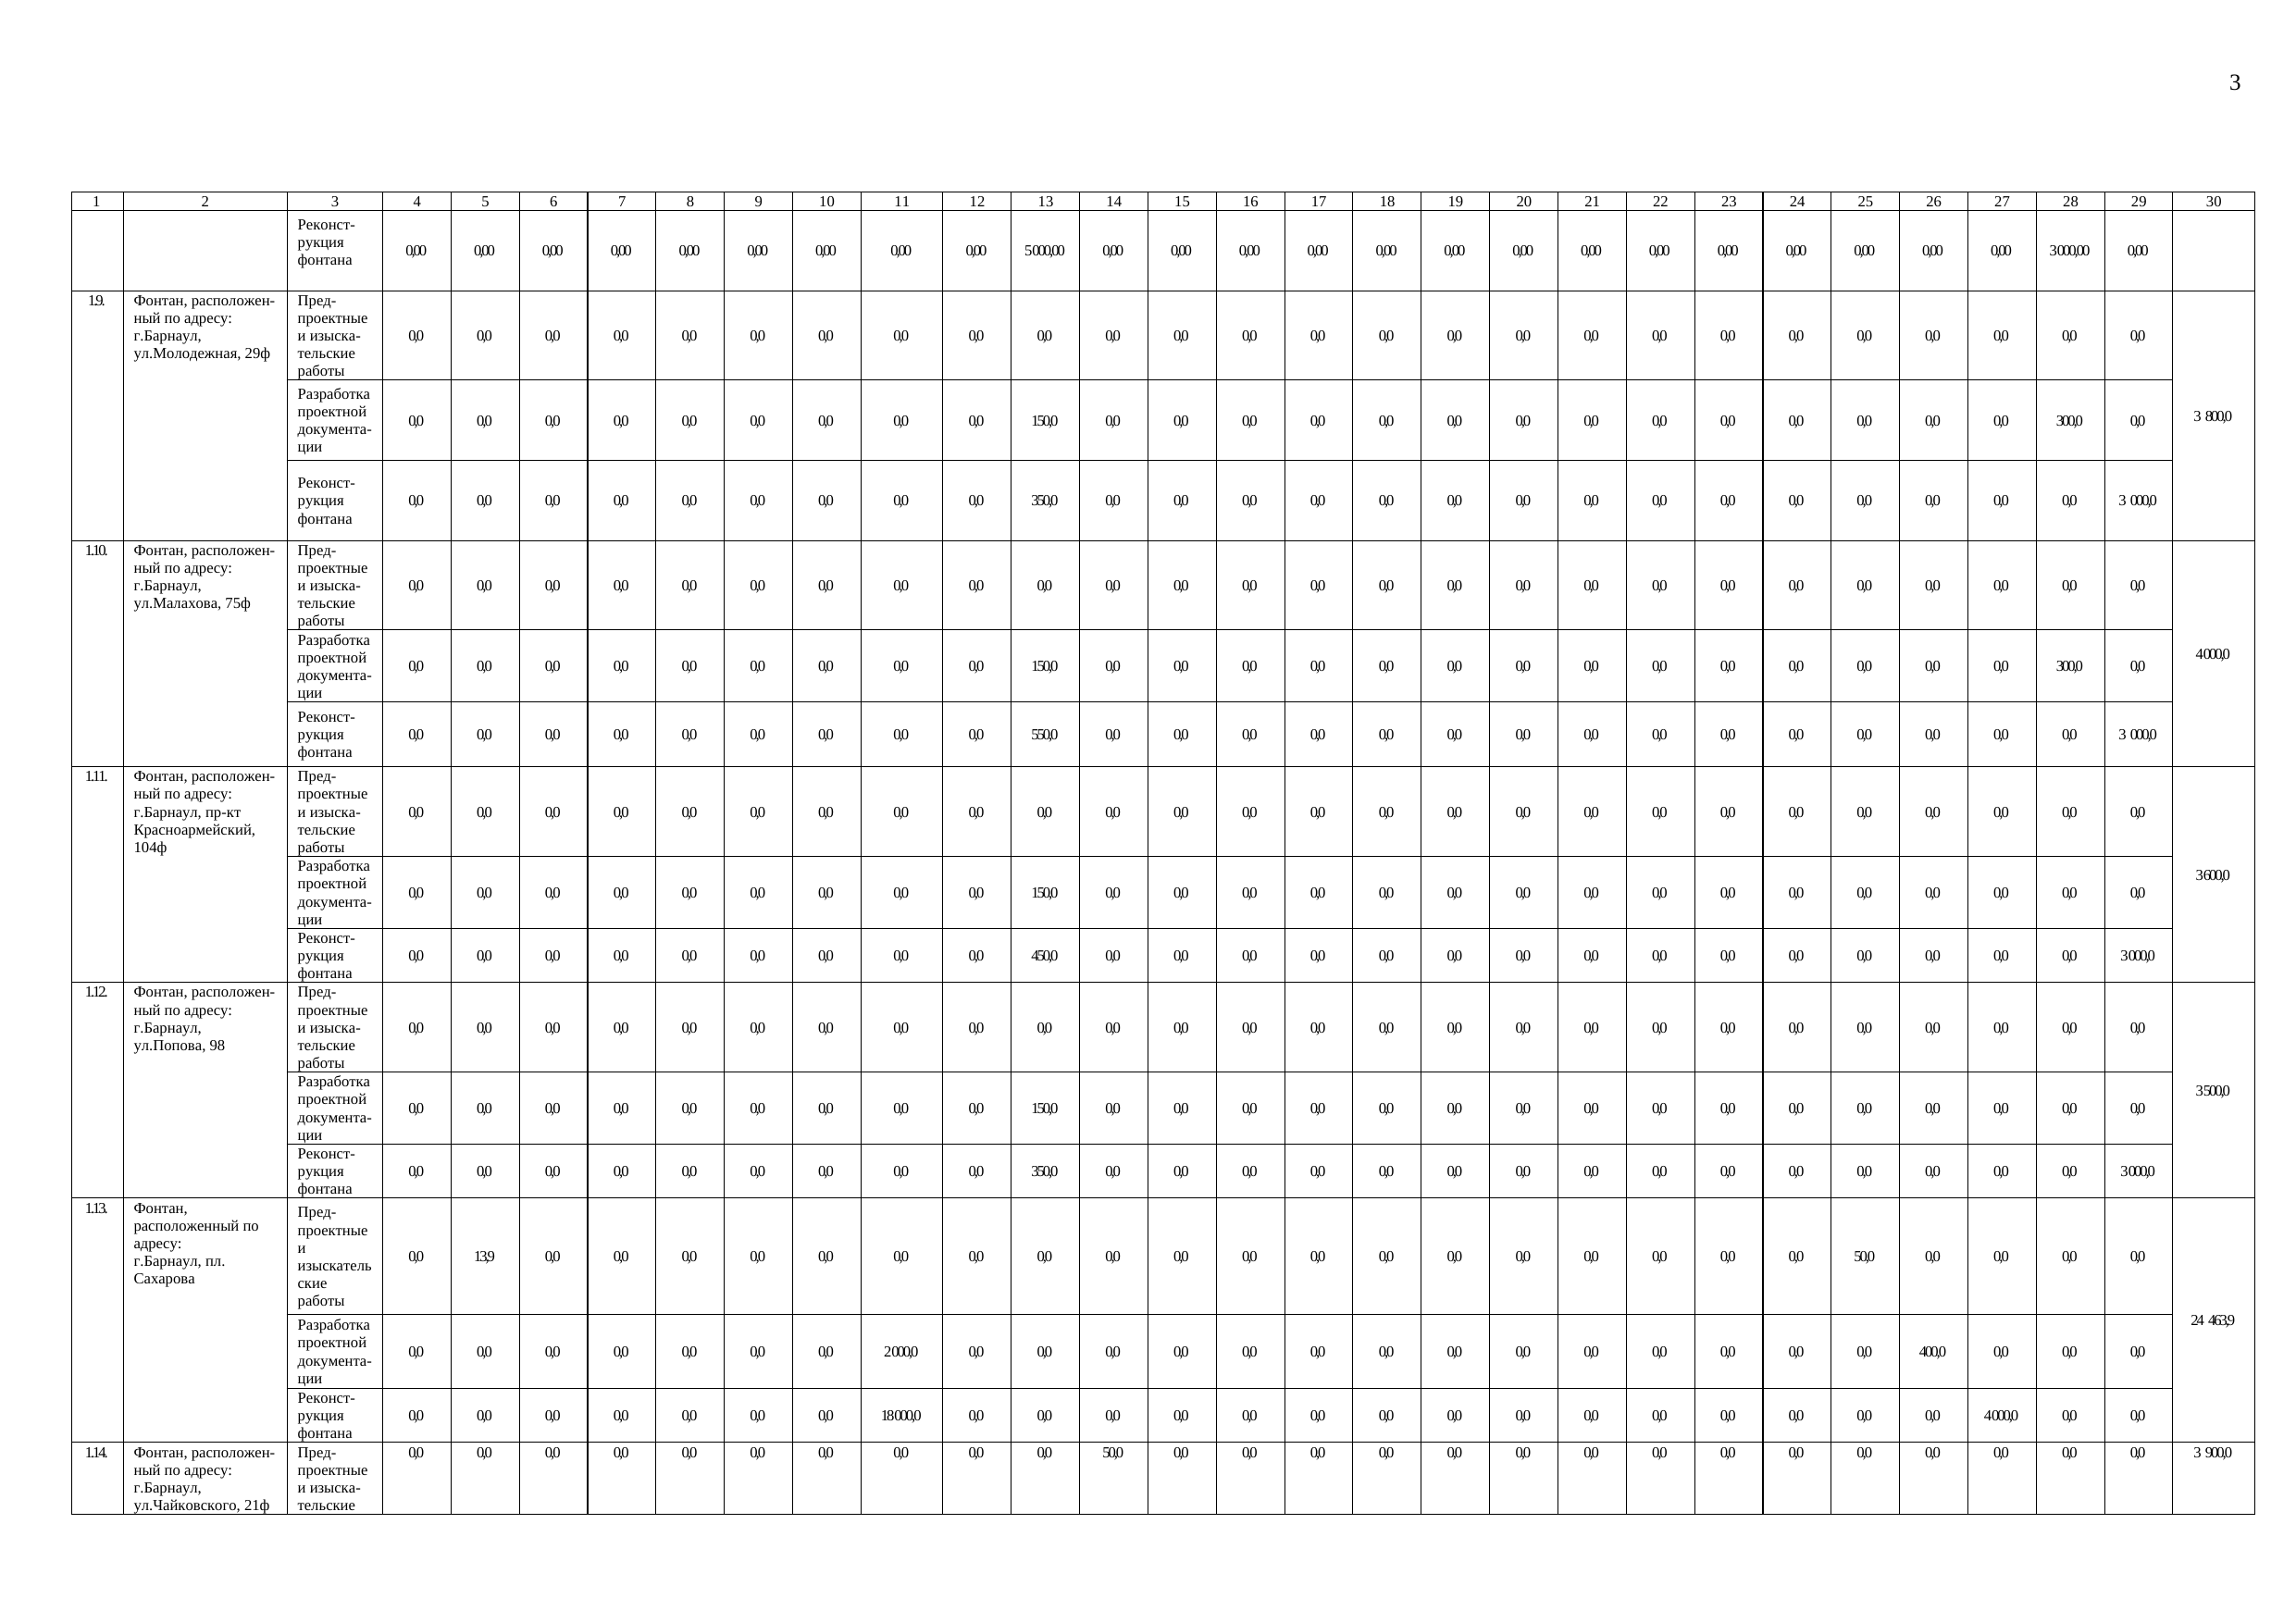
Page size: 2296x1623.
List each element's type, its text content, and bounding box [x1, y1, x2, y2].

table_cell 0,0 [1080, 702, 1148, 766]
table_cell 0,0 [1627, 1198, 1694, 1314]
table_cell 0,0 [1490, 630, 1558, 701]
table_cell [124, 1443, 287, 1514]
table_cell 0,0 [1217, 380, 1285, 460]
table_cell 0,0 [1900, 541, 1967, 629]
table_cell 3 000,0 [2105, 461, 2172, 539]
table_cell 0,0 [943, 1072, 1011, 1144]
table_cell 0,0 [520, 1315, 587, 1388]
table_cell 0,0 [1148, 1072, 1216, 1144]
table_header 1 [72, 192, 123, 210]
table_cell 0,0 [1558, 857, 1626, 928]
table_cell 2 000,0 [862, 1315, 942, 1388]
table_cell 0,0 [1217, 541, 1285, 629]
table_cell 450,0 [1011, 929, 1079, 982]
table_cell 0,0 [2037, 291, 2104, 379]
table_cell 0,0 [1558, 1072, 1626, 1144]
table_cell 0,0 [589, 380, 655, 460]
table_cell 0,0 [1968, 461, 2036, 539]
table_cell 0,0 [2037, 929, 2104, 982]
table_cell 0,0 [1011, 1315, 1079, 1388]
table_cell 0,0 [943, 1389, 1011, 1442]
table_cell Пред-проектные и изыска-тельские работы [288, 983, 382, 1072]
table_cell Пред-проектные и изыска-тельские работы [288, 291, 382, 379]
table_cell 0,0 [1148, 630, 1216, 701]
table_cell 3 600,0 [2173, 767, 2254, 982]
table_cell 0,0 [1080, 1072, 1148, 1144]
table_cell 0,0 [520, 983, 587, 1072]
table_header 14 [1080, 192, 1148, 210]
table_cell 0,0 [1285, 291, 1352, 379]
table_cell 0,0 [1764, 461, 1831, 539]
table_cell 0,0 [1968, 983, 2036, 1072]
table_cell 0,0 [520, 461, 587, 539]
table_cell 350,0 [1011, 1145, 1079, 1197]
table_cell 0,0 [943, 983, 1011, 1072]
table_cell 0,0 [1558, 767, 1626, 856]
table_cell 0,0 [725, 1145, 792, 1197]
table_cell 0,0 [1968, 291, 2036, 379]
table_cell 0,0 [1353, 857, 1421, 928]
table_cell 0,00 [1421, 211, 1489, 290]
table_cell 0,0 [2037, 702, 2104, 766]
table_cell 0,0 [1421, 1389, 1489, 1442]
table_cell 0,0 [793, 541, 861, 629]
table_cell 0,0 [1900, 291, 1967, 379]
table_cell 0,0 [1764, 1315, 1831, 1388]
table_cell 0,0 [1353, 1145, 1421, 1197]
table_cell 0,0 [1900, 1072, 1967, 1144]
table_cell 0,0 [1558, 291, 1626, 379]
table_cell 0,0 [1148, 461, 1216, 539]
table_cell 0,0 [1353, 380, 1421, 460]
table_cell 0,0 [1627, 1072, 1694, 1144]
table_cell 0,0 [1627, 767, 1694, 856]
table_cell 0,0 [1968, 630, 2036, 701]
table_cell 0,0 [1627, 1145, 1694, 1197]
table_cell 0,0 [383, 1072, 451, 1144]
table_cell 0,0 [1080, 767, 1148, 856]
table_cell 0,0 [1695, 1315, 1762, 1388]
table_cell 0,0 [1148, 702, 1216, 766]
table_cell 4 000,0 [2173, 541, 2254, 766]
table_cell 0,0 [1490, 461, 1558, 539]
table_cell 400,0 [1900, 1315, 1967, 1388]
table_cell 0,0 [520, 1072, 587, 1144]
table_cell 0,0 [452, 541, 519, 629]
table_cell 0,0 [793, 983, 861, 1072]
table_cell 0,0 [656, 461, 724, 539]
table_cell 0,0 [1421, 1198, 1489, 1314]
table_cell Разработка проектной документа- ции [288, 630, 382, 701]
table_header 3 [288, 192, 382, 210]
table_cell 0,0 [1831, 1145, 1899, 1197]
table_cell 0,0 [1148, 857, 1216, 928]
table_cell 0,0 [1900, 983, 1967, 1072]
table_cell 0,0 [1695, 857, 1762, 928]
table_cell 0,0 [1285, 461, 1352, 539]
table_header 5 [452, 192, 519, 210]
table_cell 0,0 [1080, 1315, 1148, 1388]
table_cell 0,0 [1421, 1443, 1489, 1514]
table_cell 0,0 [452, 1389, 519, 1442]
table_cell 24 463,9 [2173, 1198, 2254, 1442]
table_cell 0,0 [452, 767, 519, 856]
table_cell 0,0 [1831, 630, 1899, 701]
table_cell 0,0 [383, 857, 451, 928]
table_cell 0,0 [1900, 461, 1967, 539]
table_cell 0,0 [2037, 541, 2104, 629]
table_cell 3 500,0 [2173, 983, 2254, 1197]
table_cell 300,0 [2037, 380, 2104, 460]
table_cell 0,0 [589, 1389, 655, 1442]
table_cell 0,00 [1900, 211, 1967, 290]
table_cell 0,0 [862, 1198, 942, 1314]
table_cell 0,0 [725, 929, 792, 982]
table_cell 0,0 [1764, 1198, 1831, 1314]
table_cell 0,0 [1421, 380, 1489, 460]
table_cell 0,0 [1831, 767, 1899, 856]
table_cell 0,0 [1353, 461, 1421, 539]
table_cell 0,0 [1764, 1389, 1831, 1442]
table_cell 0,0 [1217, 1443, 1285, 1514]
table_cell 0,00 [1627, 211, 1694, 290]
table_cell 0,0 [1695, 630, 1762, 701]
table_cell 3 900,0 [2173, 1443, 2254, 1514]
table_cell 0,0 [1558, 1443, 1626, 1514]
table_cell 0,0 [1695, 702, 1762, 766]
table_cell Разработка проектной документа-ции [288, 380, 382, 460]
table_cell 0,0 [1627, 702, 1694, 766]
table_cell 0,0 [2105, 541, 2172, 629]
table_cell 0,0 [793, 929, 861, 982]
table_cell 50,0 [1080, 1443, 1148, 1514]
table_cell 0,0 [656, 929, 724, 982]
table_header 23 [1695, 192, 1762, 210]
table_cell 0,00 [1285, 211, 1352, 290]
table_cell 0,0 [2105, 291, 2172, 379]
table_cell 0,0 [1627, 1389, 1694, 1442]
table_cell 350,0 [1011, 461, 1079, 539]
table_cell 0,0 [862, 630, 942, 701]
table_cell 0,0 [2105, 983, 2172, 1072]
table_cell 0,0 [1285, 1315, 1352, 1388]
table_cell 0,0 [520, 929, 587, 982]
table_cell 0,0 [1421, 1072, 1489, 1144]
table_cell 0,0 [1900, 857, 1967, 928]
table_cell 550,0 [1011, 702, 1079, 766]
table_cell 0,0 [383, 630, 451, 701]
table_cell 0,0 [1285, 1389, 1352, 1442]
table_cell 0,0 [793, 630, 861, 701]
table_cell 0,0 [1217, 857, 1285, 928]
table_cell 0,00 [520, 211, 587, 290]
table_cell 0,0 [1695, 1389, 1762, 1442]
table_cell Разработка проектной документа-ции [288, 1315, 382, 1388]
table_cell 0,0 [1080, 983, 1148, 1072]
table_cell 0,0 [793, 1072, 861, 1144]
table_cell 0,0 [1558, 1315, 1626, 1388]
table_cell 0,0 [1558, 929, 1626, 982]
table_cell 1.10. [72, 541, 123, 766]
table_cell 0,0 [520, 1145, 587, 1197]
table_cell 3 000,0 [2105, 929, 2172, 982]
table_cell 0,0 [2105, 1443, 2172, 1514]
table_cell 0,0 [1968, 541, 2036, 629]
table_cell 0,0 [383, 767, 451, 856]
table_cell Реконст-рукция фонтана [288, 1389, 382, 1442]
table_cell Фонтан, расположен-ный по адресу: г.Барнаул, ул.Малахова, 75ф [124, 541, 287, 766]
table_cell 0,0 [725, 461, 792, 539]
table_header 29 [2105, 192, 2172, 210]
table_cell 0,0 [2037, 1443, 2104, 1514]
table_cell 0,0 [1217, 1389, 1285, 1442]
table_cell 0,0 [943, 630, 1011, 701]
table_cell 0,0 [1695, 541, 1762, 629]
table_cell 0,0 [862, 1443, 942, 1514]
table_cell 0,0 [1490, 1145, 1558, 1197]
table_cell Реконст-рукция фонтана [288, 702, 382, 766]
table_cell 0,0 [1490, 702, 1558, 766]
table_cell Реконст-рукция фонтана [288, 1145, 382, 1197]
table_cell 0,0 [1558, 630, 1626, 701]
table_cell 0,0 [725, 702, 792, 766]
table_cell 0,0 [1217, 630, 1285, 701]
table_cell 3 800,0 [2173, 291, 2254, 539]
table_cell 0,0 [1148, 1389, 1216, 1442]
table_cell 1.13. [72, 1198, 123, 1442]
table_cell 0,0 [1831, 1315, 1899, 1388]
table_cell 0,0 [1490, 380, 1558, 460]
table_cell 0,0 [1627, 291, 1694, 379]
table_cell 0,0 [2037, 767, 2104, 856]
table_cell Пред- проектные и изыскательские работы [288, 1198, 382, 1314]
table_cell 0,00 [383, 211, 451, 290]
table_cell 0,0 [1217, 767, 1285, 856]
table_cell 0,0 [793, 1315, 861, 1388]
table_cell 0,0 [1831, 1072, 1899, 1144]
table_cell 0,0 [589, 461, 655, 539]
table_cell 0,0 [1831, 702, 1899, 766]
table_cell 0,0 [1421, 857, 1489, 928]
table_cell 0,0 [2105, 1389, 2172, 1442]
table_cell 0,0 [862, 767, 942, 856]
table_cell 0,0 [520, 380, 587, 460]
table_cell Пред-проектные и изыска-тельские работы [288, 1443, 382, 1514]
table_cell Разработка проектной документа-ции [288, 857, 382, 928]
table_cell 0,00 [1217, 211, 1285, 290]
table_cell 0,0 [943, 1198, 1011, 1314]
table_cell 0,0 [383, 1145, 451, 1197]
table_cell 0,0 [1695, 929, 1762, 982]
table_cell 0,0 [1353, 291, 1421, 379]
table_cell 0,0 [1217, 461, 1285, 539]
table_cell 0,00 [862, 211, 942, 290]
table_cell 0,0 [1285, 380, 1352, 460]
table_cell 0,0 [520, 541, 587, 629]
table_cell 0,00 [452, 211, 519, 290]
table_cell 0,0 [452, 929, 519, 982]
table_cell 150,0 [1011, 1072, 1079, 1144]
table_cell 0,0 [725, 1072, 792, 1144]
table_cell 1.9. [72, 291, 123, 539]
table_header 20 [1490, 192, 1558, 210]
table_cell Реконст-рукция фонтана [288, 461, 382, 539]
table_cell 0,0 [1353, 1315, 1421, 1388]
table_cell 0,0 [2105, 767, 2172, 856]
table_cell 0,0 [452, 857, 519, 928]
table_cell 0,00 [1764, 211, 1831, 290]
table_cell 0,00 [1148, 211, 1216, 290]
table_cell 0,0 [656, 380, 724, 460]
table_cell 0,0 [1490, 857, 1558, 928]
table_cell 0,0 [1695, 291, 1762, 379]
table_cell 0,0 [1627, 1443, 1694, 1514]
table_cell 0,0 [383, 1315, 451, 1388]
table_cell 0,0 [589, 1072, 655, 1144]
table_cell 0,0 [452, 1443, 519, 1514]
table_cell 0,0 [656, 1072, 724, 1144]
table_cell 0,0 [1148, 1198, 1216, 1314]
table_cell 0,0 [452, 461, 519, 539]
table_cell 0,0 [656, 1315, 724, 1388]
table_cell 0,0 [725, 541, 792, 629]
table_cell 0,0 [943, 541, 1011, 629]
table_cell 0,0 [589, 630, 655, 701]
table_cell 0,0 [862, 541, 942, 629]
table_cell 0,0 [656, 1389, 724, 1442]
table_cell 0,0 [1900, 1389, 1967, 1442]
table_cell 0,00 [793, 211, 861, 290]
table_cell 0,0 [1558, 1198, 1626, 1314]
table_cell 0,0 [656, 1198, 724, 1314]
table_cell 0,0 [1011, 1198, 1079, 1314]
table_cell 0,0 [452, 380, 519, 460]
table_cell 0,0 [1558, 702, 1626, 766]
table_cell 0,0 [656, 767, 724, 856]
table_cell 0,0 [1900, 1443, 1967, 1514]
table_cell 0,0 [1285, 1145, 1352, 1197]
table_cell 0,0 [1217, 702, 1285, 766]
table_cell 0,0 [1217, 1315, 1285, 1388]
table_header 10 [793, 192, 861, 210]
table_cell 0,0 [1695, 1072, 1762, 1144]
table_cell 0,0 [793, 702, 861, 766]
table_cell 0,0 [943, 857, 1011, 928]
table_cell 0,0 [656, 1145, 724, 1197]
table_cell 0,0 [1764, 702, 1831, 766]
table_cell 0,0 [1968, 1315, 2036, 1388]
table_cell 0,0 [1148, 1145, 1216, 1197]
table_header 4 [383, 192, 451, 210]
table_cell 0,0 [2105, 630, 2172, 701]
table_cell 0,00 [2105, 211, 2172, 290]
table_cell 0,00 [589, 211, 655, 290]
table_cell 150,0 [1011, 630, 1079, 701]
table_cell 0,0 [1421, 1145, 1489, 1197]
table_cell 0,0 [1217, 983, 1285, 1072]
table_cell 0,0 [793, 1198, 861, 1314]
table_cell 0,0 [862, 461, 942, 539]
table_cell 0,0 [1490, 1072, 1558, 1144]
table_cell 0,0 [1490, 291, 1558, 379]
table_cell 0,0 [943, 1443, 1011, 1514]
table_header 17 [1285, 192, 1352, 210]
table_cell 0,0 [2105, 857, 2172, 928]
table_header 13 [1011, 192, 1079, 210]
table_header 6 [520, 192, 587, 210]
table_cell 0,00 [1968, 211, 2036, 290]
table_cell 0,0 [1968, 1443, 2036, 1514]
table_cell 0,0 [1080, 461, 1148, 539]
table_cell 0,0 [1353, 929, 1421, 982]
table_cell 0,0 [1217, 1145, 1285, 1197]
table_cell 0,0 [2105, 1072, 2172, 1144]
table_cell 0,0 [383, 983, 451, 1072]
table_cell 0,0 [2037, 1198, 2104, 1314]
table_header 18 [1353, 192, 1421, 210]
table_cell 0,0 [862, 1072, 942, 1144]
table_cell 0,0 [1285, 767, 1352, 856]
table_cell 0,0 [589, 1443, 655, 1514]
table_cell 0,0 [1148, 767, 1216, 856]
table_cell 0,0 [1011, 1389, 1079, 1442]
table_cell 0,0 [520, 1198, 587, 1314]
table_cell 0,0 [1968, 857, 2036, 928]
table_cell 0,0 [1285, 929, 1352, 982]
table_cell 0,0 [725, 1315, 792, 1388]
table_cell 0,0 [725, 1443, 792, 1514]
table_cell 0,0 [1421, 983, 1489, 1072]
table_cell 18 000,0 [862, 1389, 942, 1442]
table_cell 4 000,0 [1968, 1389, 2036, 1442]
table_cell 0,0 [943, 1315, 1011, 1388]
table_cell 0,0 [2037, 1389, 2104, 1442]
table_cell 0,0 [1900, 1198, 1967, 1314]
table_cell 0,0 [1421, 291, 1489, 379]
table_cell 3 000,0 [2105, 702, 2172, 766]
table_cell 0,0 [1148, 380, 1216, 460]
table_cell 0,0 [793, 1443, 861, 1514]
table_cell 0,0 [520, 291, 587, 379]
table_cell 0,0 [1421, 767, 1489, 856]
table_cell 0,0 [1421, 929, 1489, 982]
table_cell 0,0 [1490, 1315, 1558, 1388]
table_cell 0,0 [1285, 857, 1352, 928]
table_header 25 [1831, 192, 1899, 210]
table_cell 0,0 [1968, 1198, 2036, 1314]
table_cell 0,0 [656, 983, 724, 1072]
table_cell 0,0 [1968, 1072, 2036, 1144]
table_cell 0,0 [943, 767, 1011, 856]
table_cell 0,0 [862, 929, 942, 982]
table_cell 0,0 [1900, 702, 1967, 766]
table_cell 0,00 [656, 211, 724, 290]
table_cell 0,0 [2037, 1315, 2104, 1388]
table_header 22 [1627, 192, 1694, 210]
table_cell 300,0 [2037, 630, 2104, 701]
table_cell 0,0 [1900, 630, 1967, 701]
table_cell 0,00 [725, 211, 792, 290]
table_cell 0,0 [1353, 702, 1421, 766]
table_cell 0,0 [1285, 1072, 1352, 1144]
table_cell 0,0 [1148, 541, 1216, 629]
table_cell 0,0 [793, 857, 861, 928]
table_cell 0,0 [1695, 461, 1762, 539]
table_cell 0,0 [1831, 1389, 1899, 1442]
table_cell 1.11. [72, 767, 123, 982]
table_cell 0,0 [1968, 767, 2036, 856]
table_header 27 [1968, 192, 2036, 210]
table_cell 0,0 [1558, 1145, 1626, 1197]
table_cell 0,0 [2037, 1072, 2104, 1144]
table_header 28 [2037, 192, 2104, 210]
table_cell 0,0 [1285, 630, 1352, 701]
table_cell 0,0 [2037, 857, 2104, 928]
table_header 19 [1421, 192, 1489, 210]
table_header 8 [656, 192, 724, 210]
table_header 12 [943, 192, 1011, 210]
table_cell 3 000,0 [2105, 1145, 2172, 1197]
table_cell 0,0 [1558, 541, 1626, 629]
table_header 30 [2173, 192, 2254, 210]
table_cell 0,0 [725, 767, 792, 856]
table_header 2 [124, 192, 287, 210]
table_cell 0,0 [520, 702, 587, 766]
table_cell 0,0 [1968, 929, 2036, 982]
table_cell 0,0 [383, 380, 451, 460]
table_cell Фонтан, расположен- ный по адресу: г.Барнаул, ул.Попова, 98 [124, 983, 287, 1197]
table_cell 0,0 [725, 1198, 792, 1314]
table_cell 0,0 [1217, 291, 1285, 379]
table_cell 0,0 [1353, 541, 1421, 629]
table_cell 0,0 [1421, 1315, 1489, 1388]
table_cell 0,0 [1764, 1072, 1831, 1144]
table_cell 0,0 [1558, 983, 1626, 1072]
table_cell 0,0 [862, 857, 942, 928]
table_cell 0,0 [1490, 929, 1558, 982]
table_cell 0,0 [1558, 461, 1626, 539]
table_cell 0,0 [1080, 929, 1148, 982]
table_cell 0,0 [383, 1198, 451, 1314]
table_cell Пред-проектные и изыска-тельские работы [288, 767, 382, 856]
table_cell 0,0 [1148, 983, 1216, 1072]
table_cell 0,0 [1148, 929, 1216, 982]
table_cell 0,0 [1285, 1443, 1352, 1514]
table_cell 0,0 [1831, 461, 1899, 539]
table_cell 0,0 [383, 461, 451, 539]
table_cell 0,0 [589, 541, 655, 629]
table_cell Реконст-рукция фонтана [288, 211, 382, 290]
table_cell 0,00 [1080, 211, 1148, 290]
table_cell 0,0 [1764, 857, 1831, 928]
table_cell 0,0 [520, 1389, 587, 1442]
table_cell 0,0 [1695, 983, 1762, 1072]
table_cell 0,0 [1011, 541, 1079, 629]
table_cell 0,0 [1695, 1198, 1762, 1314]
table_cell 0,0 [1695, 767, 1762, 856]
table_cell 0,0 [1217, 929, 1285, 982]
table_cell 0,0 [383, 541, 451, 629]
table_cell 0,0 [1831, 983, 1899, 1072]
table_cell 0,0 [452, 291, 519, 379]
table_cell 0,0 [943, 461, 1011, 539]
table_cell 0,0 [1968, 702, 2036, 766]
table_cell 0,0 [1080, 291, 1148, 379]
table_cell 0,0 [725, 291, 792, 379]
table_cell 0,0 [1900, 1145, 1967, 1197]
table_cell 0,0 [1217, 1198, 1285, 1314]
table_cell Фонтан, расположен-ный по адресу: г.Барнаул, ул.Молодежная, 29ф [124, 291, 287, 539]
table_cell 0,0 [1353, 1198, 1421, 1314]
table_cell 0,0 [2037, 983, 2104, 1072]
table_cell 0,0 [1968, 1145, 2036, 1197]
table_cell 0,0 [943, 291, 1011, 379]
table_cell 0,0 [656, 702, 724, 766]
table_cell 0,00 [1695, 211, 1762, 290]
table_cell 0,0 [589, 1145, 655, 1197]
table_header 16 [1217, 192, 1285, 210]
table_cell 0,0 [793, 461, 861, 539]
table_cell 0,0 [1764, 541, 1831, 629]
table_cell 0,0 [452, 1145, 519, 1197]
table_cell 0,0 [452, 1315, 519, 1388]
table_cell 0,0 [1490, 1389, 1558, 1442]
table_cell 0,0 [862, 291, 942, 379]
table_cell Фонтан, расположенный по адресу: г.Барнаул, пл. Сахарова [124, 1198, 287, 1442]
table_cell 0,0 [383, 929, 451, 982]
table_cell 0,0 [1627, 1315, 1694, 1388]
table_cell 0,0 [1285, 983, 1352, 1072]
table_cell 0,0 [862, 1145, 942, 1197]
table_cell 0,0 [1764, 630, 1831, 701]
table_cell 0,0 [1490, 541, 1558, 629]
table_cell 0,00 [943, 211, 1011, 290]
table_cell 1.12. [72, 983, 123, 1197]
table_cell 0,0 [656, 1443, 724, 1514]
table_header 9 [725, 192, 792, 210]
table_cell 0,0 [1353, 767, 1421, 856]
table_cell 0,0 [1080, 380, 1148, 460]
table_cell Реконст-рукция фонтана [288, 929, 382, 982]
table_cell 0,0 [793, 380, 861, 460]
table_cell 0,0 [1627, 983, 1694, 1072]
table_header 24 [1764, 192, 1831, 210]
table_header 15 [1148, 192, 1216, 210]
table_cell Пред-проектные и изыска-тельские работы [288, 541, 382, 629]
table_cell 0,0 [1011, 291, 1079, 379]
table_cell 0,0 [1764, 1443, 1831, 1514]
table_cell 0,0 [452, 1072, 519, 1144]
table_cell 0,0 [2105, 380, 2172, 460]
table_cell 0,0 [1558, 1389, 1626, 1442]
table_cell 5 000,00 [1011, 211, 1079, 290]
table_header 26 [1900, 192, 1967, 210]
table_cell 0,0 [452, 983, 519, 1072]
table_cell 0,0 [1490, 1443, 1558, 1514]
table_cell 0,0 [1011, 767, 1079, 856]
table_cell 0,0 [452, 702, 519, 766]
table_cell 0,0 [589, 702, 655, 766]
table_cell 0,00 [1353, 211, 1421, 290]
table_cell 0,0 [1764, 291, 1831, 379]
table_cell 0,0 [1353, 1443, 1421, 1514]
table_cell 0,0 [656, 630, 724, 701]
table_cell 0,0 [862, 380, 942, 460]
table_cell 0,0 [725, 1389, 792, 1442]
table_cell 0,0 [725, 857, 792, 928]
table_header 7 [589, 192, 655, 210]
table_cell 0,0 [1080, 1389, 1148, 1442]
table_cell 0,0 [1627, 630, 1694, 701]
table_cell 0,0 [656, 541, 724, 629]
table_cell 0,0 [1764, 380, 1831, 460]
table_cell 0,0 [589, 767, 655, 856]
table_cell 0,0 [1627, 929, 1694, 982]
table_cell 0,0 [2037, 1145, 2104, 1197]
table_cell 0,0 [1080, 1145, 1148, 1197]
table_cell 0,0 [1353, 983, 1421, 1072]
table_cell 0,0 [383, 702, 451, 766]
table_cell 0,0 [589, 929, 655, 982]
table_cell 0,0 [1285, 541, 1352, 629]
table_cell 0,0 [1285, 1198, 1352, 1314]
table_cell 0,0 [1011, 983, 1079, 1072]
table_cell 0,0 [1627, 857, 1694, 928]
table_cell 0,0 [1080, 630, 1148, 701]
table_cell 3 000,00 [2037, 211, 2104, 290]
table_cell 0,0 [1490, 767, 1558, 856]
table_cell 0,0 [520, 767, 587, 856]
table_cell 0,0 [943, 380, 1011, 460]
table_cell 0,0 [1421, 630, 1489, 701]
table_cell 0,0 [1900, 380, 1967, 460]
table_cell 0,0 [1900, 929, 1967, 982]
table_cell 0,0 [1831, 380, 1899, 460]
table_cell 0,0 [1764, 929, 1831, 982]
table_cell 0,0 [589, 291, 655, 379]
table_cell 0,0 [2105, 1315, 2172, 1388]
table_cell 13,9 [452, 1198, 519, 1314]
table_cell 0,0 [943, 1145, 1011, 1197]
table_cell 0,0 [1831, 291, 1899, 379]
table_cell 0,00 [1831, 211, 1899, 290]
table_cell 0,0 [1764, 767, 1831, 856]
table_cell 0,0 [1831, 857, 1899, 928]
table_cell 0,0 [1831, 1443, 1899, 1514]
table_cell 0,0 [1831, 541, 1899, 629]
table_cell Разработка проектной документа-ции [288, 1072, 382, 1144]
table_cell 0,0 [1353, 1072, 1421, 1144]
table_cell 0,0 [2105, 1198, 2172, 1314]
table_cell 0,0 [1695, 1443, 1762, 1514]
table_cell 0,0 [383, 1389, 451, 1442]
table_cell 0,0 [1421, 702, 1489, 766]
table_cell 0,0 [656, 291, 724, 379]
table_cell 0,00 [1558, 211, 1626, 290]
table_cell 0,0 [862, 702, 942, 766]
table_cell 0,0 [1695, 1145, 1762, 1197]
table_cell 150,0 [1011, 857, 1079, 928]
table_cell 0,0 [1217, 1072, 1285, 1144]
table_cell 150,0 [1011, 380, 1079, 460]
table_cell 0,0 [589, 1315, 655, 1388]
table_cell 0,0 [1148, 291, 1216, 379]
table_cell 0,0 [520, 630, 587, 701]
table_cell 0,0 [2037, 461, 2104, 539]
table_cell 0,0 [725, 380, 792, 460]
table_cell 0,0 [1080, 1198, 1148, 1314]
table_cell 0,0 [520, 857, 587, 928]
table_cell 0,0 [1831, 929, 1899, 982]
table_cell 0,0 [1080, 541, 1148, 629]
table_cell 0,0 [589, 857, 655, 928]
table_cell 0,0 [520, 1443, 587, 1514]
table_cell 0,0 [1148, 1315, 1216, 1388]
table_cell 50,0 [1831, 1198, 1899, 1314]
table_cell 0,0 [793, 1389, 861, 1442]
table_cell 0,00 [1490, 211, 1558, 290]
table_cell 0,0 [656, 857, 724, 928]
table_cell 0,0 [452, 630, 519, 701]
table_cell 0,0 [383, 1443, 451, 1514]
table_cell 0,0 [1627, 541, 1694, 629]
table_header 21 [1558, 192, 1626, 210]
table_cell 0,0 [1148, 1443, 1216, 1514]
table_cell 0,0 [383, 291, 451, 379]
table_cell 0,0 [1421, 461, 1489, 539]
table_cell 0,0 [793, 291, 861, 379]
table_cell 0,0 [1421, 541, 1489, 629]
table_cell 0,0 [1490, 1198, 1558, 1314]
table_cell Фонтан, расположен- ный по адресу: г.Барнаул, пр-кт Красноармейский, 104ф [124, 767, 287, 982]
table_cell 0,0 [793, 1145, 861, 1197]
table_cell 0,0 [1558, 380, 1626, 460]
table_cell 0,0 [1627, 380, 1694, 460]
table_cell 0,0 [725, 630, 792, 701]
table_cell 1.14. [72, 1443, 123, 1514]
table_cell 0,0 [943, 702, 1011, 766]
table_cell 0,0 [725, 983, 792, 1072]
table_cell 0,0 [1353, 1389, 1421, 1442]
table_cell 0,0 [1627, 461, 1694, 539]
table_cell 0,0 [1080, 857, 1148, 928]
table_cell 0,0 [862, 983, 942, 1072]
table_cell 0,0 [1764, 983, 1831, 1072]
table_cell 0,0 [943, 929, 1011, 982]
table_cell 0,0 [1900, 767, 1967, 856]
table_cell 0,0 [1490, 983, 1558, 1072]
table_cell 0,0 [793, 767, 861, 856]
table_cell 0,0 [1968, 380, 2036, 460]
table_cell 0,0 [589, 983, 655, 1072]
table_cell 0,0 [1695, 380, 1762, 460]
table_cell 0,0 [1285, 702, 1352, 766]
table_cell 0,0 [1011, 1443, 1079, 1514]
table_header 11 [862, 192, 942, 210]
table_cell 0,0 [1764, 1145, 1831, 1197]
table_cell 0,0 [1353, 630, 1421, 701]
table_cell 0,0 [589, 1198, 655, 1314]
